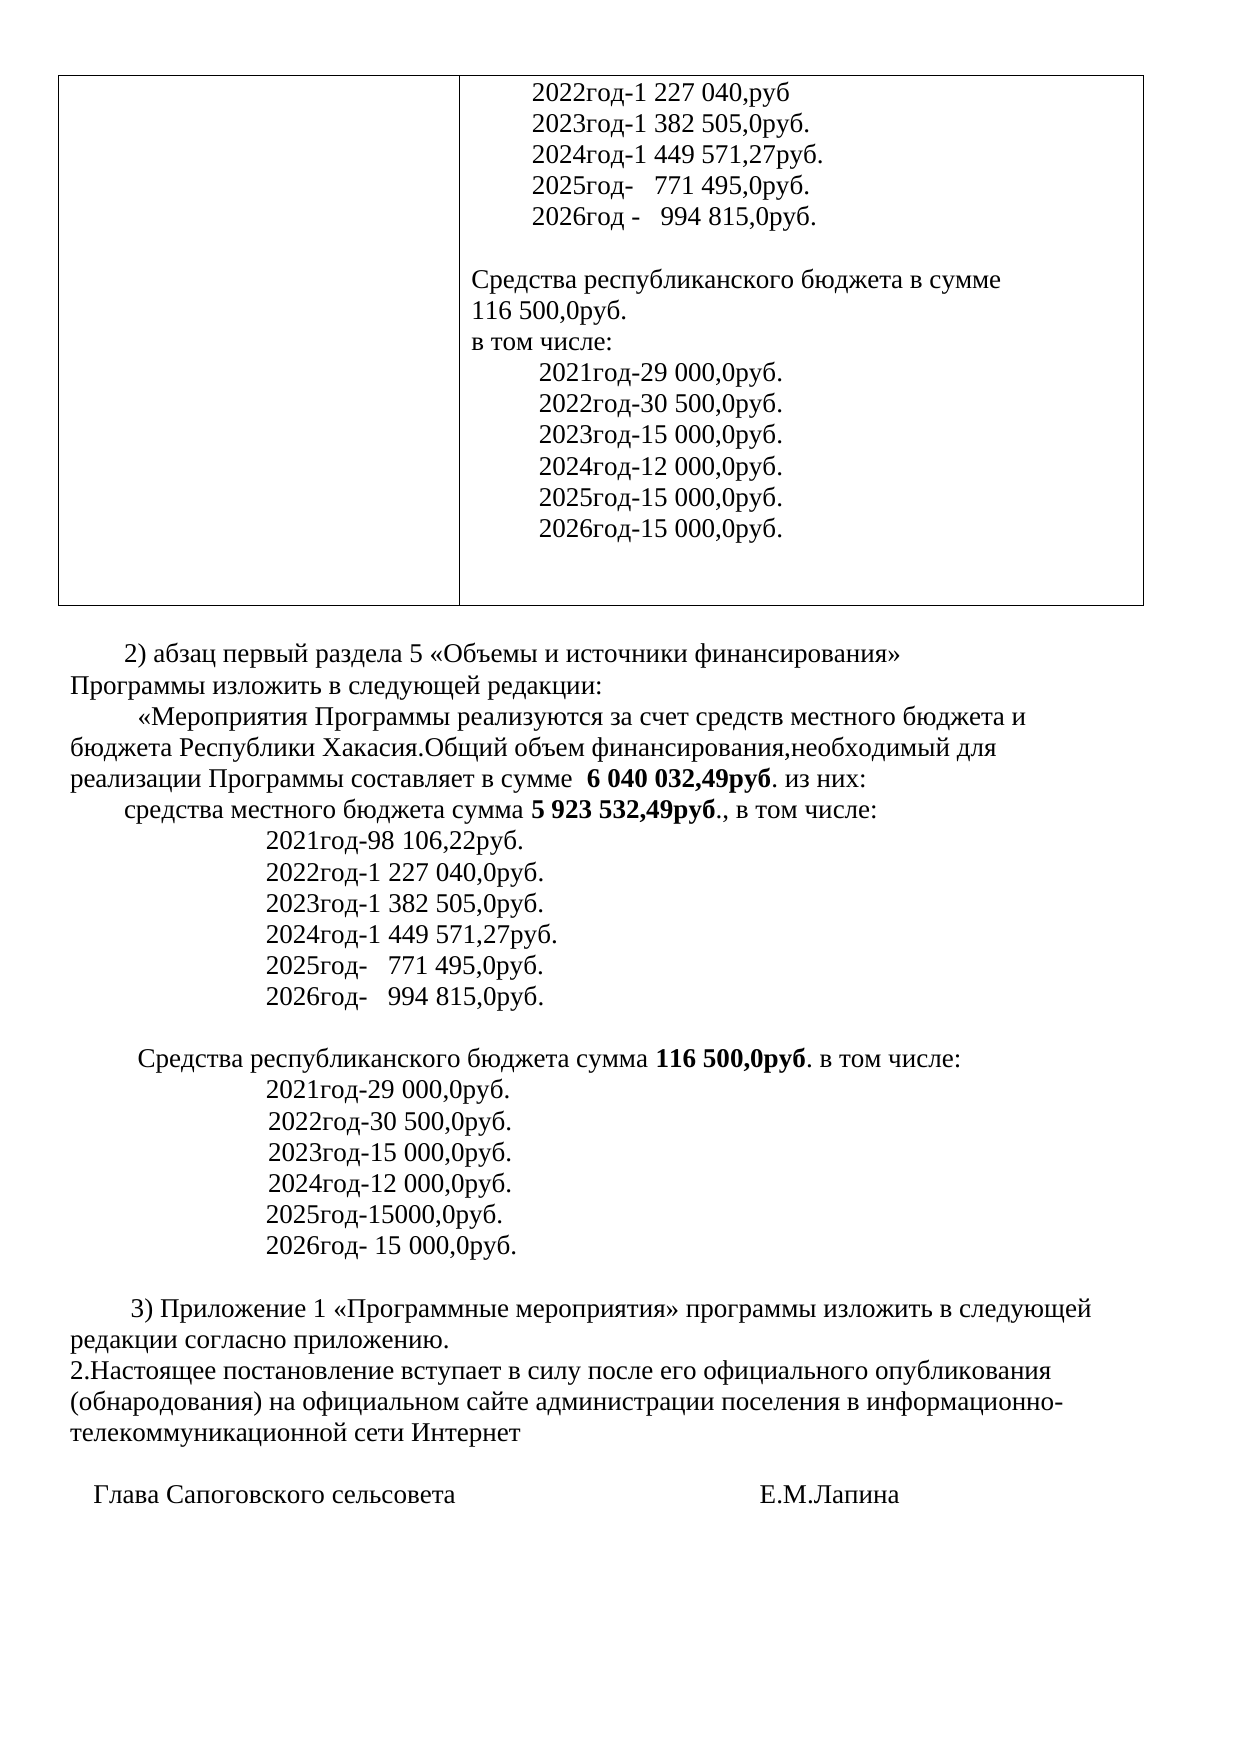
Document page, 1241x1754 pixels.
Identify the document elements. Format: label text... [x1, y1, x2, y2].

text Программы изложить в следующей редакции: [70, 669, 1133, 700]
text Глава Сапоговского сельсовета Е.М.Лапина [32, 1478, 1133, 1510]
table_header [460, 76, 1143, 605]
text 2021год-29 000,0руб. [70, 1074, 1133, 1105]
text 2025год-15000,0руб. [70, 1198, 1133, 1229]
text 3) Приложение 1 «Программные мероприятия» программы изложить в следующей редакции согласно приложению. [70, 1292, 1133, 1354]
text 2023год-1 382 505,0руб. [70, 887, 1133, 918]
text 2022год-30 500,0руб. [70, 1105, 1133, 1136]
text 2021год-98 106,22руб. [70, 824, 1133, 856]
text 2025год- 771 495,0руб. [70, 949, 1133, 980]
text 2) абзац первый раздела 5 «Объемы и источники финансирования» [70, 638, 1133, 669]
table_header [59, 76, 459, 605]
text средства местного бюджета сумма 5 923 532,49руб., в том числе: [70, 793, 1133, 824]
text 2026год- 15 000,0руб. [70, 1229, 1133, 1261]
text 2.Настоящее постановление вступает в силу после его официального опубликования (обнародования) на официальном сайте администрации поселения в информационно-телекоммуникационной сети Интернет [70, 1354, 1133, 1447]
text 2024год-12 000,0руб. [70, 1167, 1133, 1198]
text Средства республиканского бюджета сумма 116 500,0руб. в том числе: [70, 1042, 1133, 1074]
text «Мероприятия Программы реализуются за счет средств местного бюджета и бюджета Республики Хакасия.Общий объем финансирования,необходимый для реализации Программы составляет в сумме 6 040 032,49руб. из них: [70, 700, 1133, 793]
text 2026год- 994 815,0руб. [70, 980, 1133, 1011]
text 2022год-1 227 040,0руб. [70, 856, 1133, 887]
text 2024год-1 449 571,27руб. [70, 918, 1133, 949]
text 2023год-15 000,0руб. [70, 1136, 1133, 1167]
